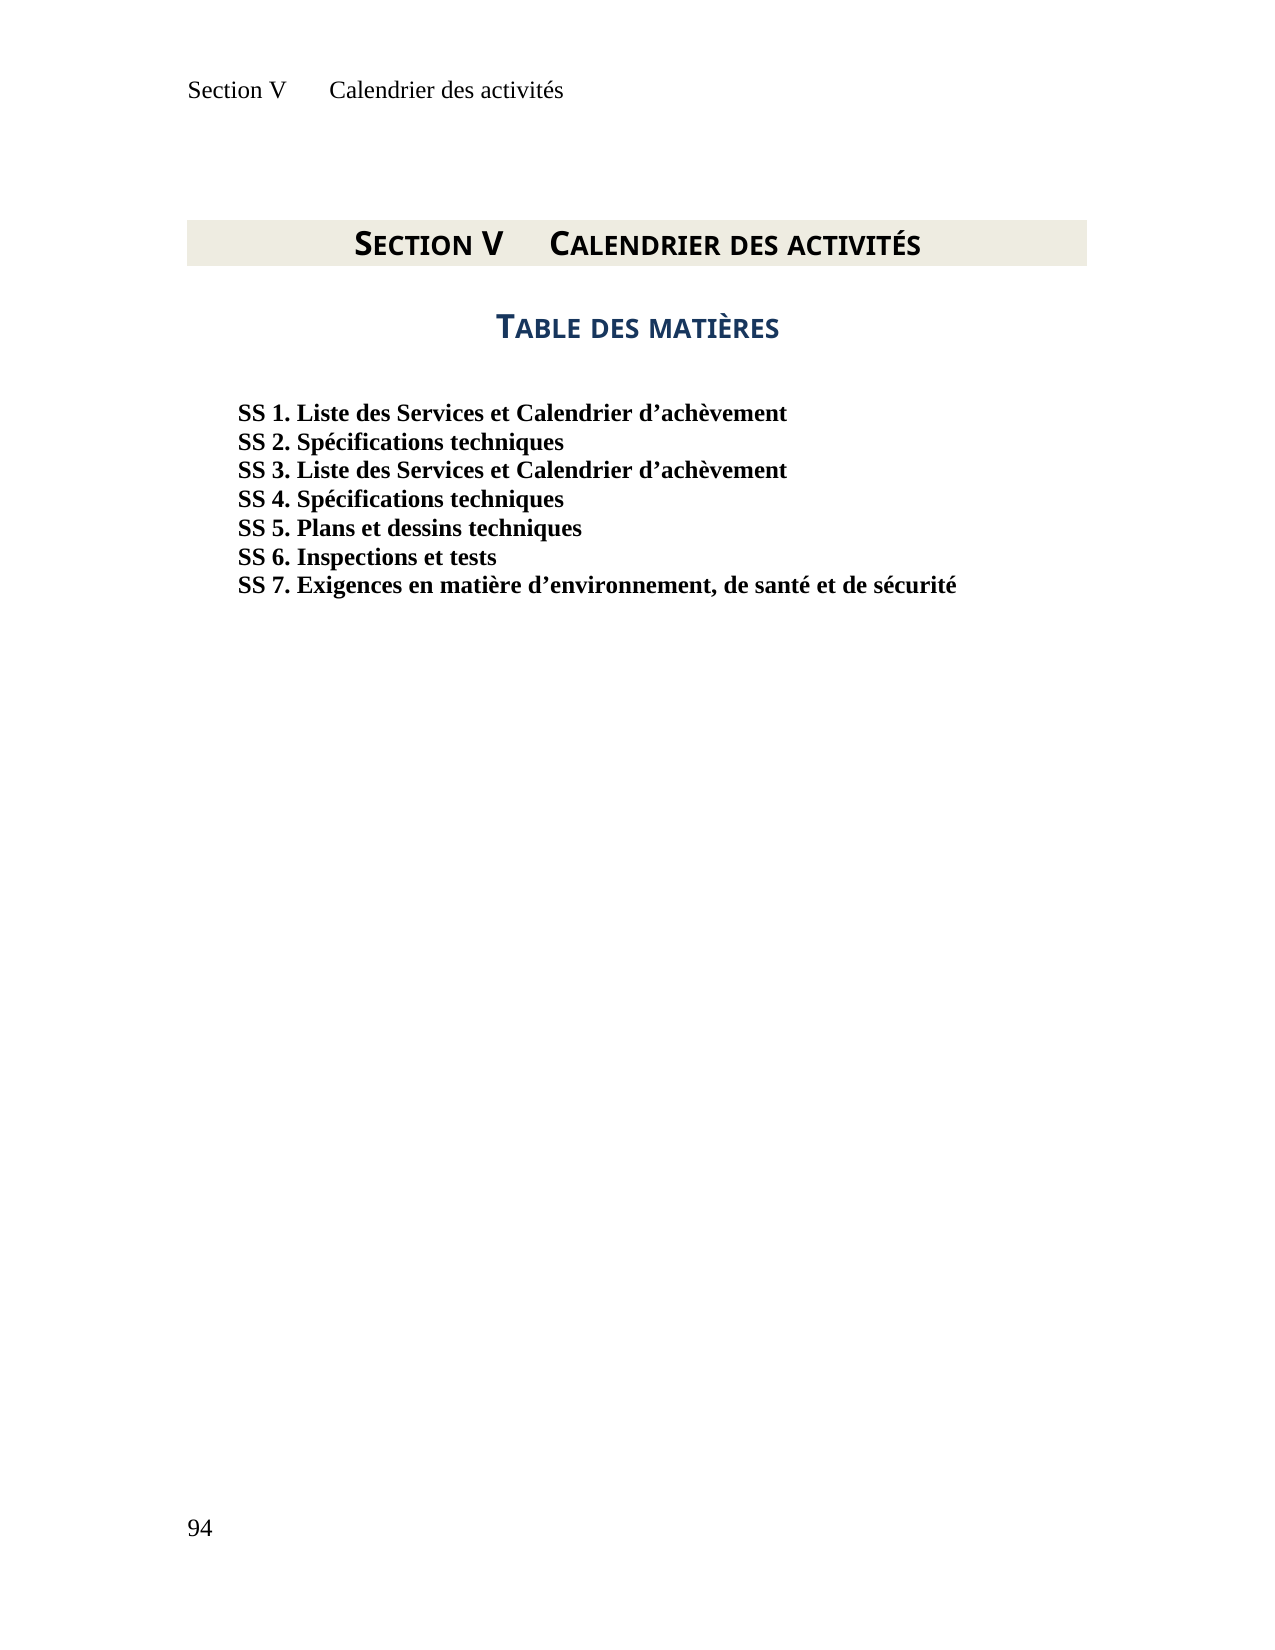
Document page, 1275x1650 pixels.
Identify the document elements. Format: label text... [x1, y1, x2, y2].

text SS 1. Liste des Services et Calendrier d’achèvement 96 [238, 398, 1087, 427]
text SS 7. Exigences en matière d’environnement, de santé et de sécurité 104 [238, 571, 1087, 599]
text SS 4. Spécifications techniques 101 [238, 484, 1087, 513]
text SS 2. Spécifications techniques 98 [238, 427, 1087, 456]
subtitle Section V Calendrier des activités [187, 220, 1087, 266]
subtitle Table des matières [187, 303, 1087, 348]
text SS 5. Plans et dessins techniques 102 [238, 513, 1087, 542]
text SS 6. Inspections et tests 103 [238, 542, 1087, 571]
text SS 3. Liste des Services et Calendrier d’achèvement 99 [238, 456, 1087, 484]
